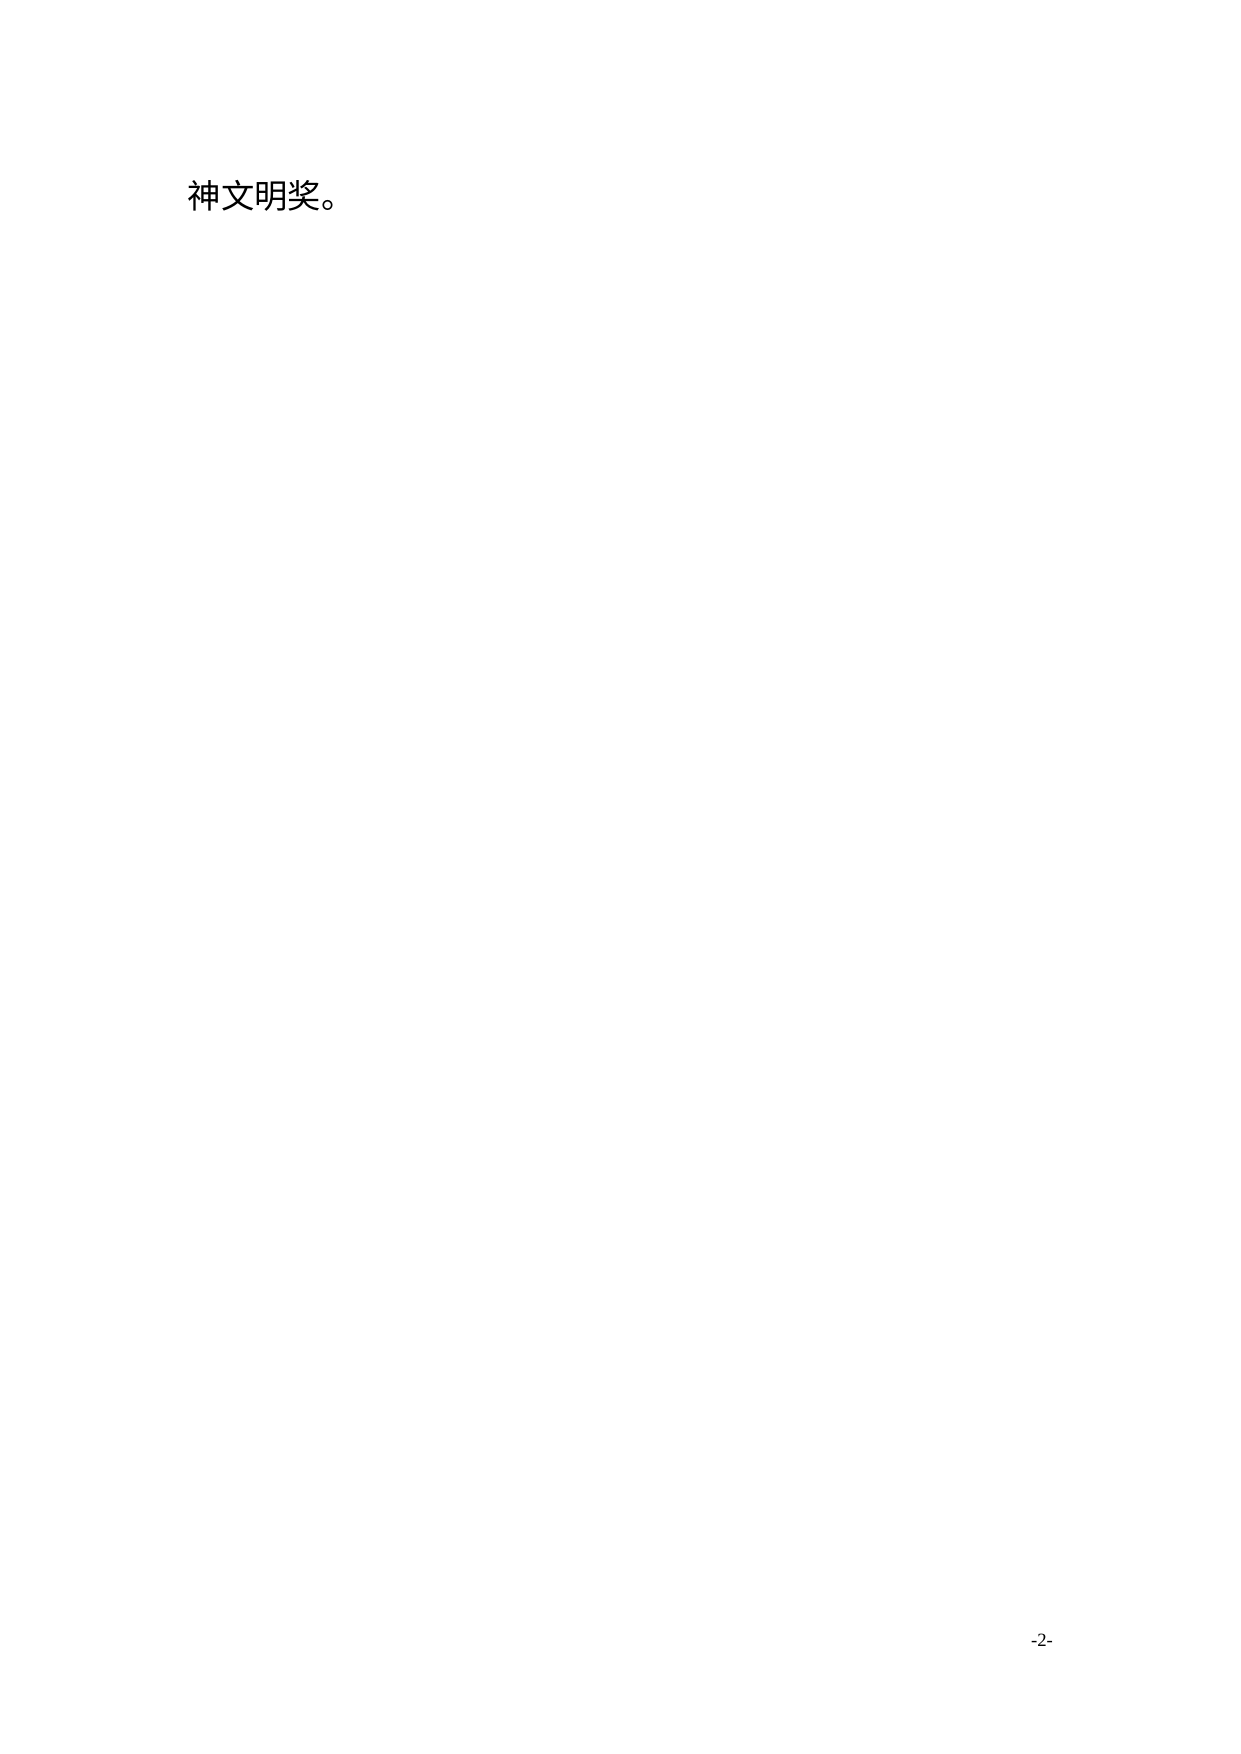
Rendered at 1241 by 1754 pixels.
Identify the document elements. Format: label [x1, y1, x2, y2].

text [188, 162, 1053, 227]
